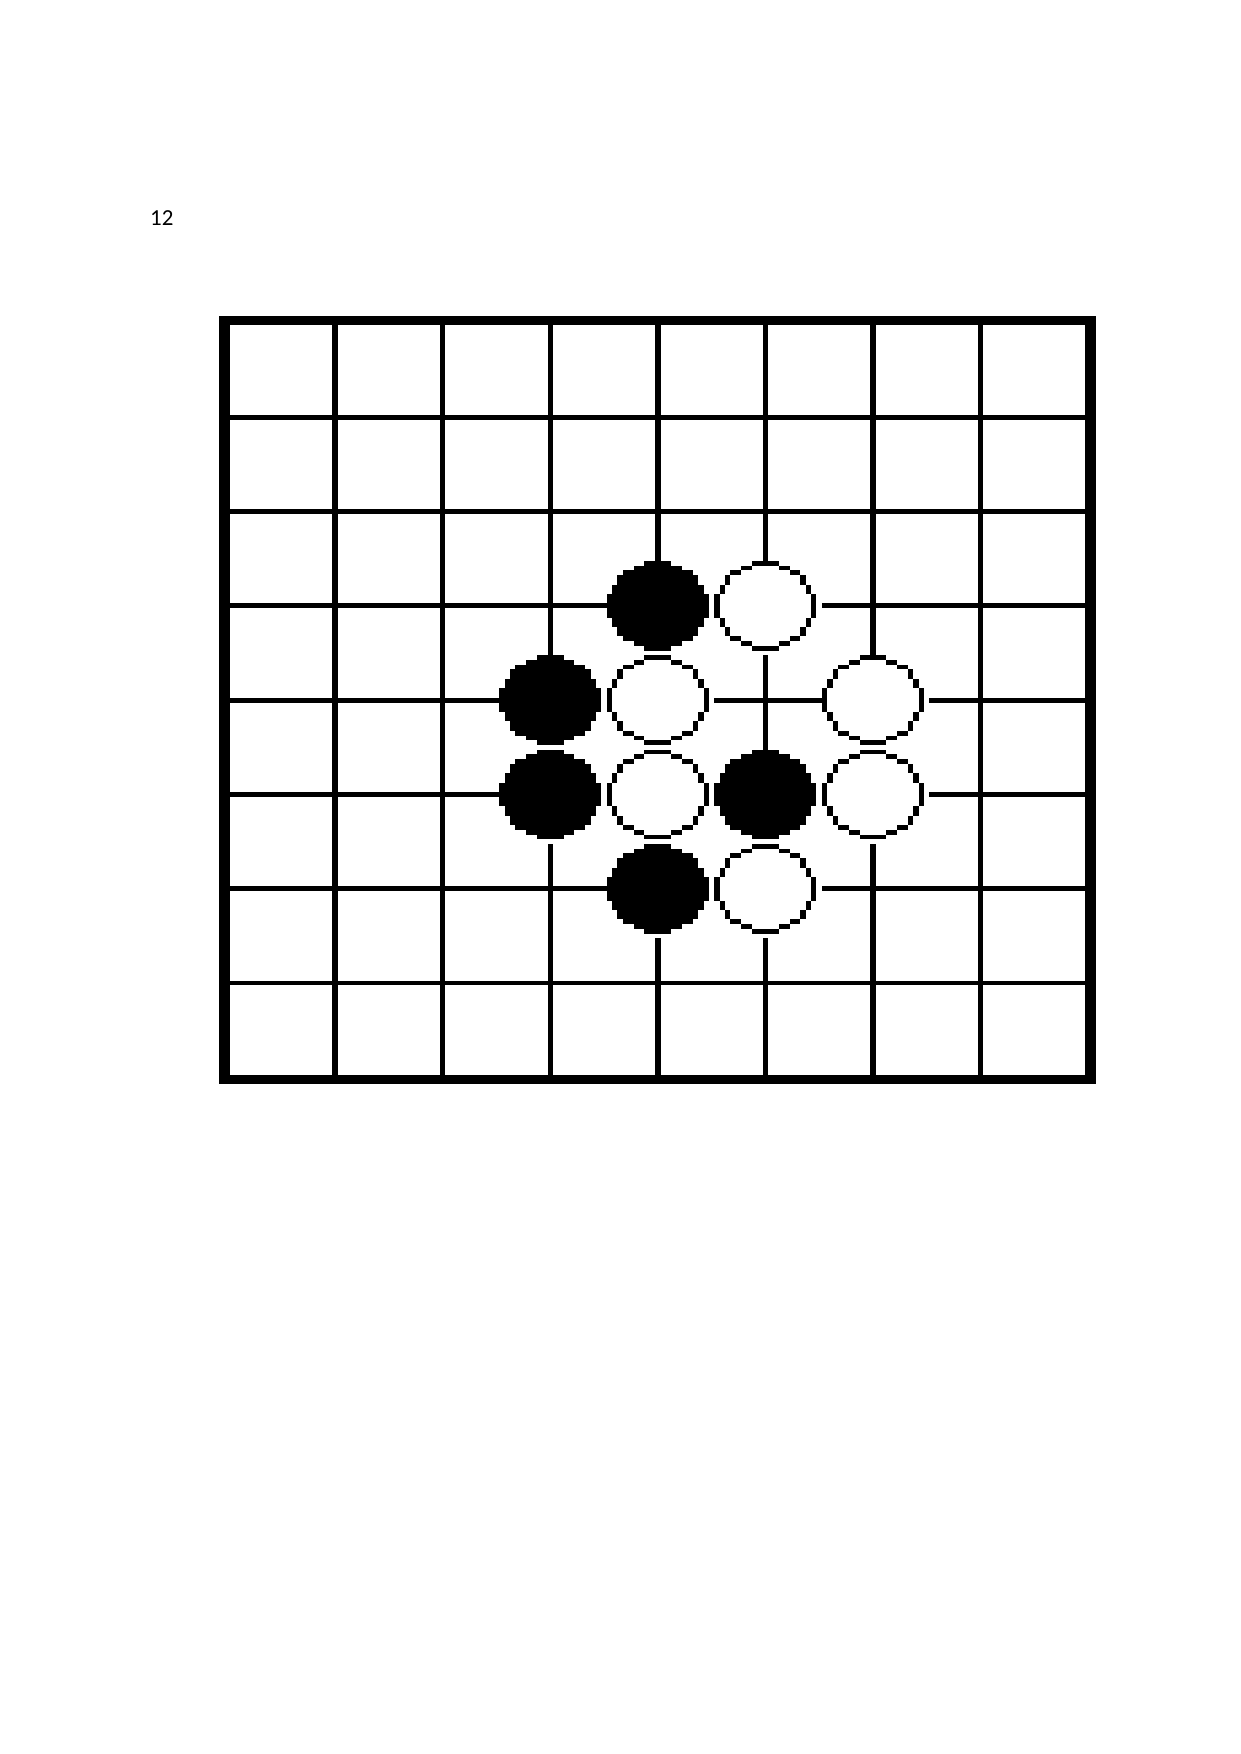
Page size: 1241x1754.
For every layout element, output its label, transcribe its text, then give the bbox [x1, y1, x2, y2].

picture [150, 256, 1172, 1151]
text 12 [150, 203, 1090, 231]
